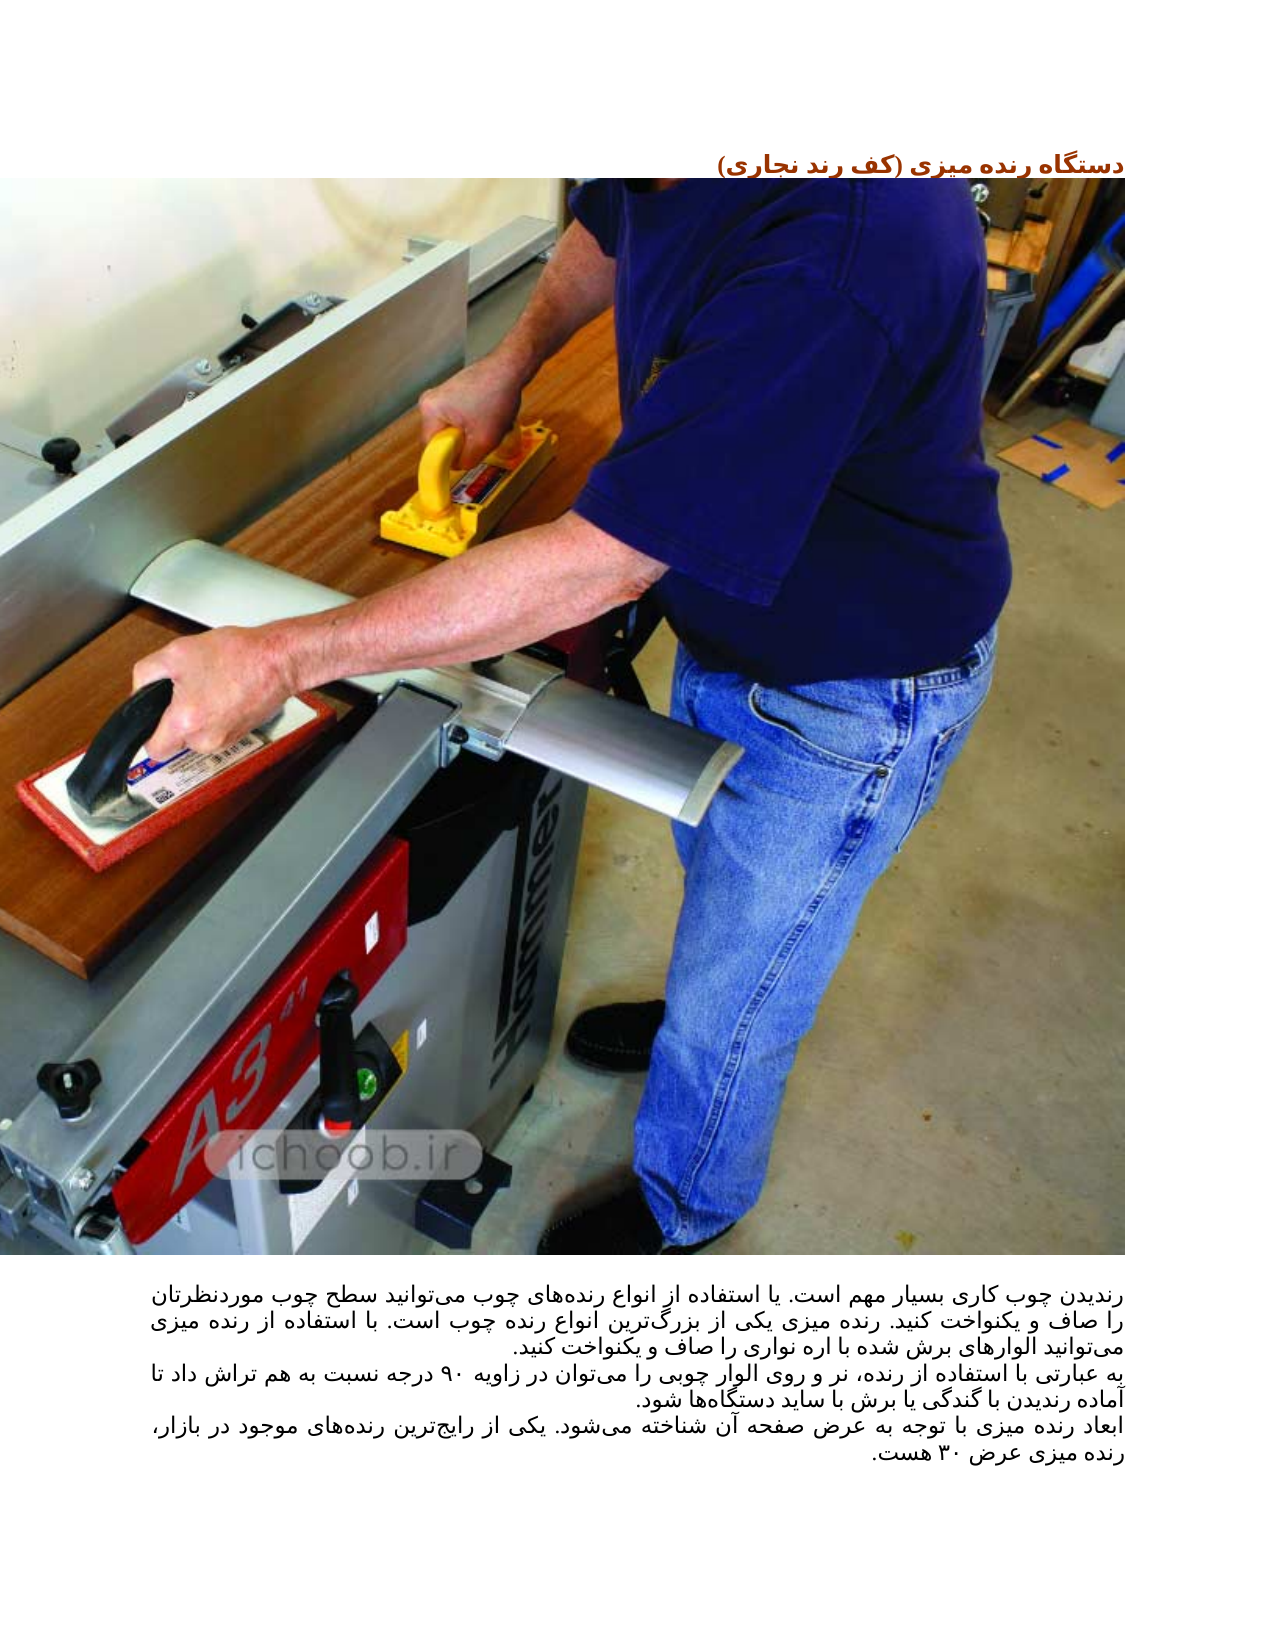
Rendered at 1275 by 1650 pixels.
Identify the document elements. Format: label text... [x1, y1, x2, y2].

text به عبارتی با استفاده از رنده، نر و روی الوار چوبی را می‌توان در زاویه ۹۰ درجه نسبت به هم تراش داد تا آماده رندیدن با گندگی یا برش با ساید دستگاه‌ها شود. [150, 1360, 1125, 1412]
text ابعاد رنده میزی با توجه به عرض صفحه آن شناخته می‌شود. یکی از رایج‌ترین رنده‌های موجود در بازار، رنده میزی عرض ۳۰ هست. [150, 1412, 1125, 1465]
picture [0, 178, 1125, 1255]
subtitle دستگاه رنده میزی (کف رند نجاری) [150, 150, 1125, 178]
text رندیدن چوب کاری بسیار مهم است. یا استفاده از انواع رنده‌های چوب می‌توانید سطح چوب موردنظرتان را صاف و یکنواخت کنید. رنده میزی یکی از بزرگ‌ترین انواع رنده چوب است. با استفاده از رنده میزی می‌توانید الوارهای برش شده با اره نواری را صاف و یکنواخت کنید. [150, 1281, 1125, 1360]
